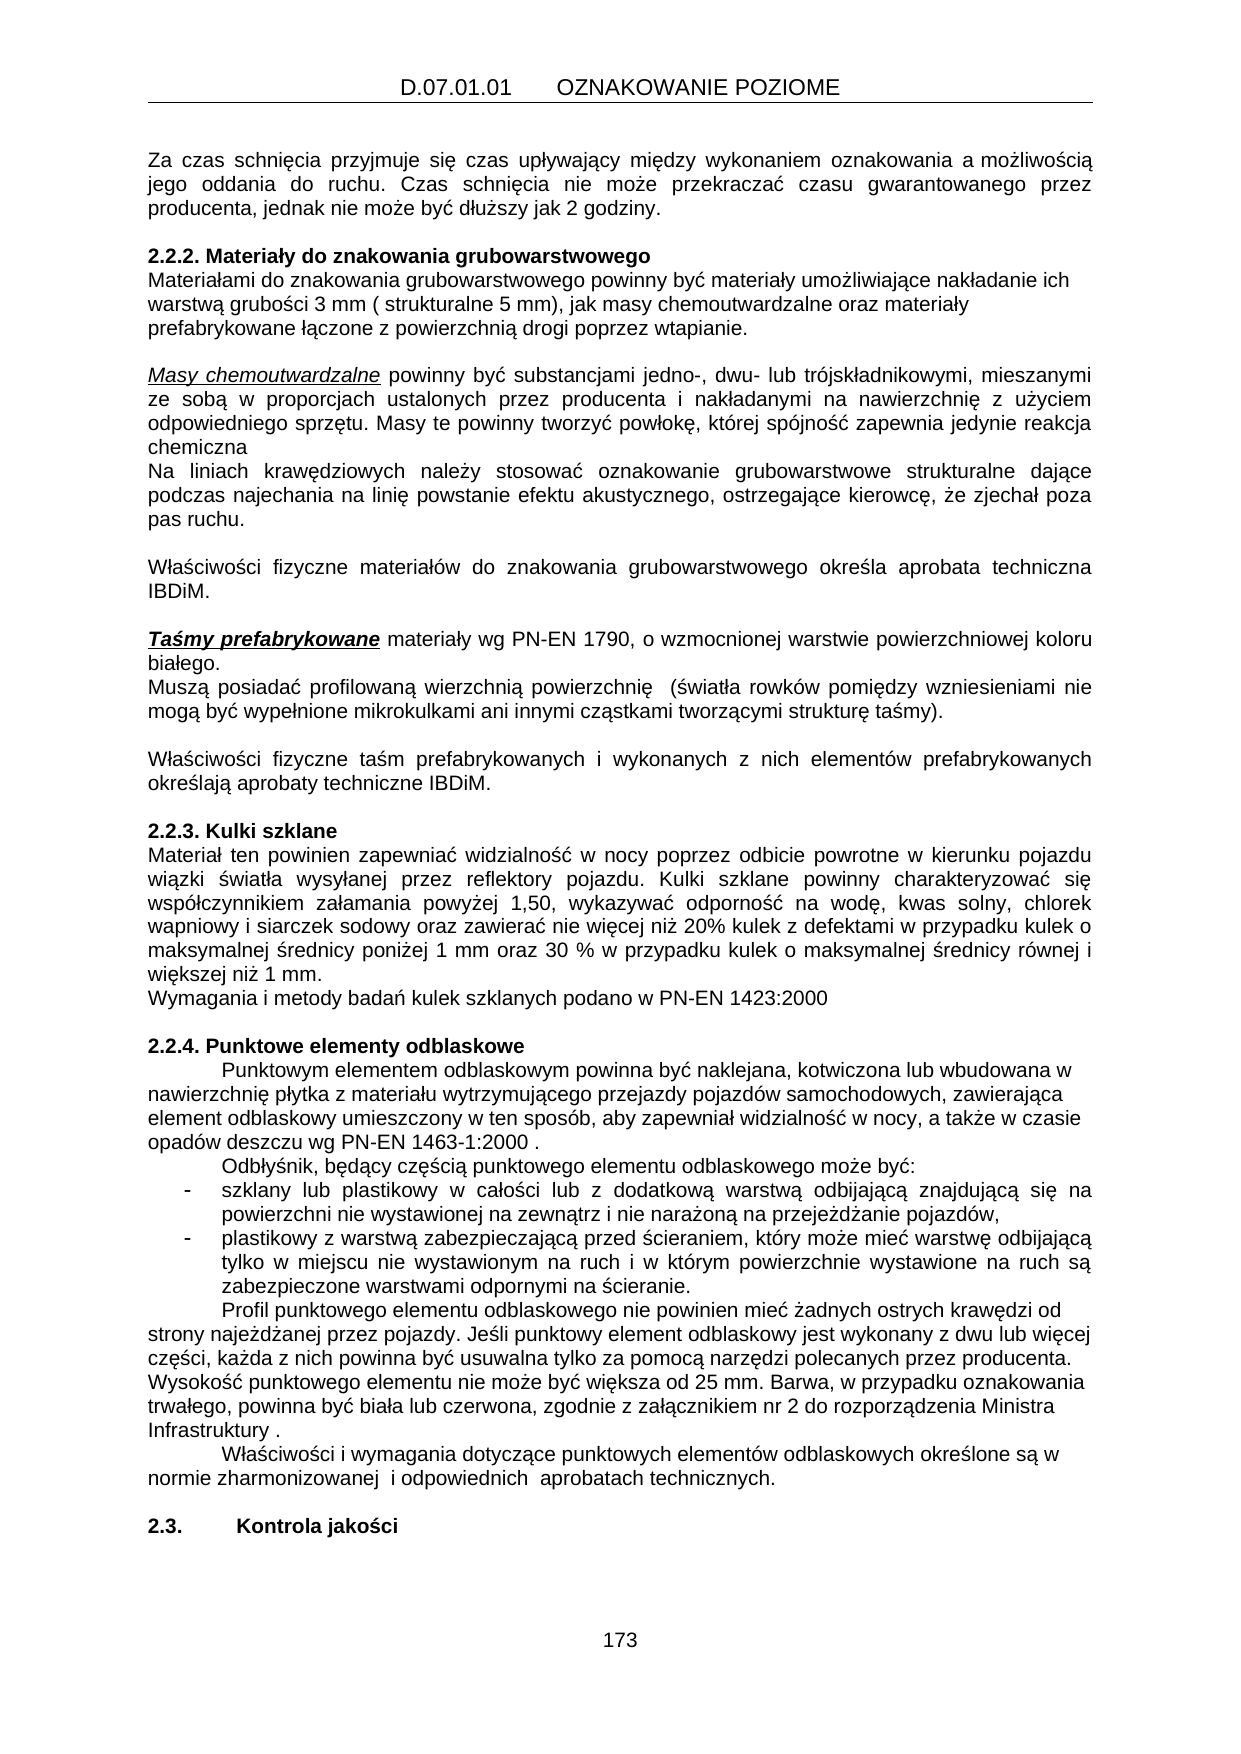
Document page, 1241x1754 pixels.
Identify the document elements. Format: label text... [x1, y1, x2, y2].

text Taśmy prefabrykowane materiały wg PN-EN 1790, o wzmocnionej warstwie powierzchniowej koloru białego. [148, 627, 1093, 675]
text Materiał ten powinien zapewniać widzialność w nocy poprzez odbicie powrotne w kierunku pojazdu wiązki światła wysyłanej przez reflektory pojazdu. Kulki szklane powinny charakteryzować się współczynnikiem załamania powyżej 1,50, wykazywać odporność na wodę, kwas solny, chlorek wapniowy i siarczek sodowy oraz zawierać nie więcej niż 20% kulek z defektami w przypadku kulek o maksymalnej średnicy poniżej 1 mm oraz 30 % w przypadku kulek o maksymalnej średnicy równej i większej niż 1 mm. [148, 842, 1093, 986]
list Kontrola jakości [148, 1513, 1093, 1537]
text Właściwości fizyczne taśm prefabrykowanych i wykonanych z nich elementów prefabrykowanych określają aprobaty techniczne IBDiM. [148, 747, 1093, 794]
text 2.2.2. Materiały do znakowania grubowarstwowego [148, 243, 1093, 267]
text Właściwości fizyczne materiałów do znakowania grubowarstwowego określa aprobata techniczna IBDiM. [148, 555, 1093, 603]
list Punktowym elementem odblaskowym powinna być naklejana, kotwiczona lub wbudowana w nawierzchnię płytka z materiału wytrzymującego przejazdy pojazdów samochodowych, zawierająca element odblaskowy umieszczony w ten sposób, aby zapewniał widzialność w nocy, a także w czasie opadów deszczu wg PN-EN 1463-1:2000 . [148, 1058, 1093, 1154]
text Wymagania i metody badań kulek szklanych podano w PN-EN 1423:2000 [148, 986, 1093, 1010]
text Za czas schnięcia przyjmuje się czas upływający między wykonaniem oznakowania a możliwością jego oddania do ruchu. Czas schnięcia nie może przekraczać czasu gwarantowanego przez producenta, jednak nie może być dłuższy jak 2 godziny. [148, 148, 1093, 219]
text Muszą posiadać profilowaną wierzchnią powierzchnię (światła rowków pomiędzy wzniesieniami nie mogą być wypełnione mikrokulkami ani innymi cząstkami tworzącymi strukturę taśmy). [148, 675, 1093, 723]
list 2.2.4. Punktowe elementy odblaskowe [148, 1034, 1093, 1058]
text 2.2.3. Kulki szklane [148, 818, 1093, 842]
text Profil punktowego elementu odblaskowego nie powinien mieć żadnych ostrych krawędzi od strony najeżdżanej przez pojazdy. Jeśli punktowy element odblaskowy jest wykonany z dwu lub więcej części, każda z nich powinna być usuwalna tylko za pomocą narzędzi polecanych przez producenta. Wysokość punktowego elementu nie może być większa od 25 mm. Barwa, w przypadku oznakowania trwałego, powinna być biała lub czerwona, zgodnie z załącznikiem nr 2 do rozporządzenia Ministra Infrastruktury . [148, 1298, 1093, 1442]
list plastikowy z warstwą zabezpieczającą przed ścieraniem, który może mieć warstwę odbijającą tylko w miejscu nie wystawionym na ruch i w którym powierzchnie wystawione na ruch są zabezpieczone warstwami odpornymi na ścieranie. [184, 1226, 1093, 1298]
text Na liniach krawędziowych należy stosować oznakowanie grubowarstwowe strukturalne dające podczas najechania na linię powstanie efektu akustycznego, ostrzegające kierowcę, że zjechał poza pas ruchu. [148, 459, 1093, 531]
text Masy chemoutwardzalne powinny być substancjami jedno-, dwu- lub trójskładnikowymi, mieszanymi ze sobą w proporcjach ustalonych przez producenta i nakładanymi na nawierzchnię z użyciem odpowiedniego sprzętu. Masy te powinny tworzyć powłokę, której spójność zapewnia jedynie reakcja chemiczna [148, 363, 1093, 459]
text Materiałami do znakowania grubowarstwowego powinny być materiały umożliwiające nakładanie ich warstwą grubości 3 mm ( strukturalne 5 mm), jak masy chemoutwardzalne oraz materiały prefabrykowane łączone z powierzchnią drogi poprzez wtapianie. [148, 267, 1093, 339]
list szklany lub plastikowy w całości lub z dodatkową warstwą odbijającą znajdującą się na powierzchni nie wystawionej na zewnątrz i nie narażoną na przejeżdżanie pojazdów, [184, 1178, 1093, 1226]
text Właściwości i wymagania dotyczące punktowych elementów odblaskowych określone są w normie zharmonizowanej i odpowiednich aprobatach technicznych. [148, 1442, 1093, 1489]
list Odbłyśnik, będący częścią punktowego elementu odblaskowego może być: [148, 1154, 1093, 1178]
